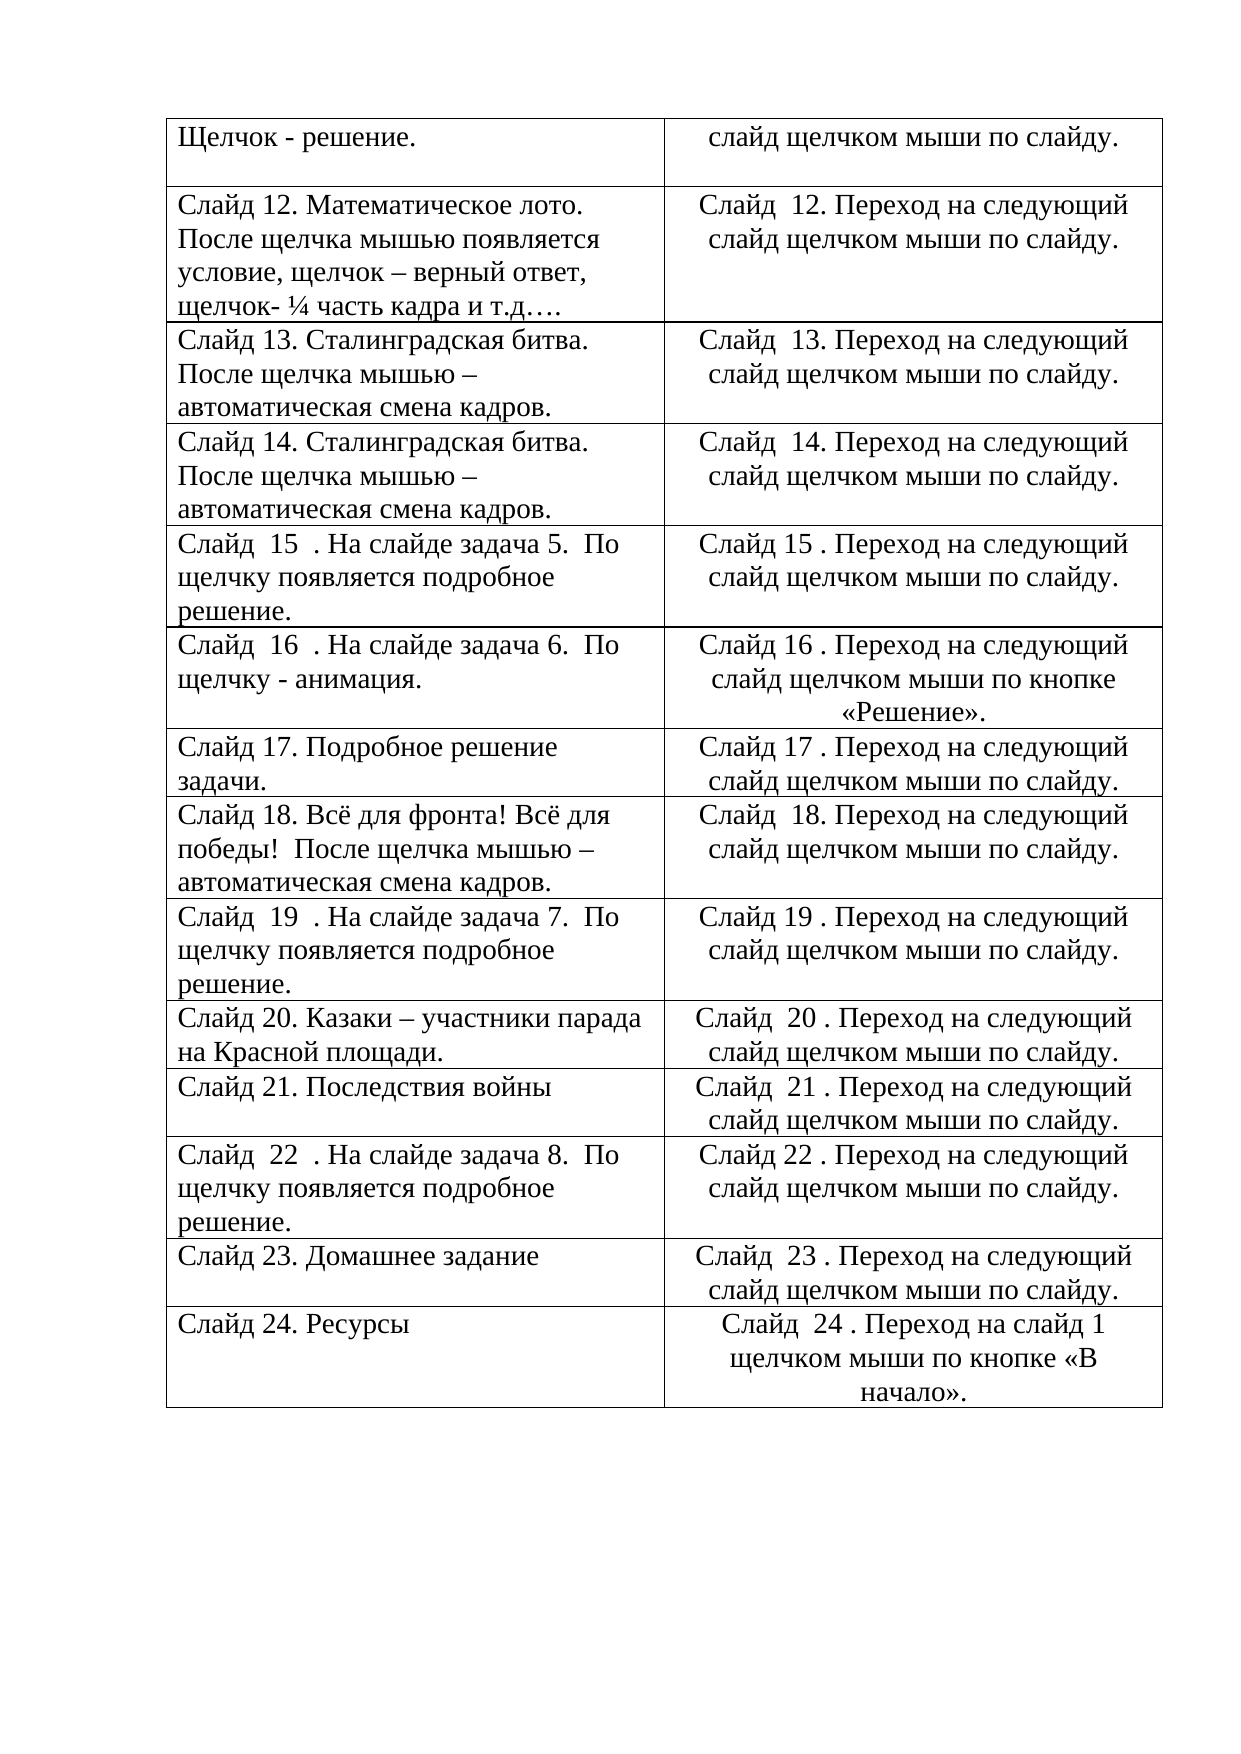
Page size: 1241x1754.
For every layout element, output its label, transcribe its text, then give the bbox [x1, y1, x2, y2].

table_cell Слайд 21. Последствия войны [167, 1069, 664, 1136]
table_cell Слайд 23 . Переход на следующий слайд щелчком мыши по слайду. [665, 1239, 1162, 1306]
table_cell Слайд 15 . Переход на следующий слайд щелчком мыши по слайду. [665, 526, 1162, 626]
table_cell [665, 119, 1162, 186]
table_cell Слайд 18. Переход на следующий слайд щелчком мыши по слайду. [665, 797, 1162, 898]
table_cell Слайд 17. Подробное решение задачи. [167, 729, 664, 796]
table_cell Слайд 13. Сталинградская битва. После щелчка мышью – автоматическая смена кадров. [167, 323, 664, 423]
table_cell Слайд 18. Всё для фронта! Всё для победы! После щелчка мышью – автоматическая смена кадров. [167, 797, 664, 898]
table_cell Слайд 12. Математическое лото. После щелчка мышью появляется условие, щелчок – верный ответ, щелчок- ¼ часть кадра и т.д…. [167, 187, 664, 321]
table_cell Слайд 15 . На слайде задача 5. По щелчку появляется подробное решение. [167, 526, 664, 626]
table_cell Слайд 16 . Переход на следующий слайд щелчком мыши по кнопке «Решение». [665, 628, 1162, 728]
table_cell Слайд 20 . Переход на следующий слайд щелчком мыши по слайду. [665, 1001, 1162, 1068]
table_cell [167, 119, 664, 186]
table_cell Слайд 16 . На слайде задача 6. По щелчку - анимация. [167, 628, 664, 728]
table_cell Слайд 24 . Переход на слайд 1 щелчком мыши по кнопке «В начало». [665, 1307, 1162, 1407]
table_cell Слайд 22 . Переход на следующий слайд щелчком мыши по слайду. [665, 1137, 1162, 1237]
table_cell Слайд 20. Казаки – участники парада на Красной площади. [167, 1001, 664, 1068]
table_cell Слайд 21 . Переход на следующий слайд щелчком мыши по слайду. [665, 1069, 1162, 1136]
table_cell Слайд 22 . На слайде задача 8. По щелчку появляется подробное решение. [167, 1137, 664, 1237]
table_cell Слайд 19 . На слайде задача 7. По щелчку появляется подробное решение. [167, 899, 664, 999]
table_cell Слайд 12. Переход на следующий слайд щелчком мыши по слайду. [665, 187, 1162, 321]
table_cell Слайд 14. Переход на следующий слайд щелчком мыши по слайду. [665, 424, 1162, 525]
table_cell Слайд 17 . Переход на следующий слайд щелчком мыши по слайду. [665, 729, 1162, 796]
table_cell Слайд 19 . Переход на следующий слайд щелчком мыши по слайду. [665, 899, 1162, 999]
table_cell Слайд 23. Домашнее задание [167, 1239, 664, 1306]
table_cell Слайд 24. Ресурсы [167, 1307, 664, 1407]
table_cell Слайд 14. Сталинградская битва. После щелчка мышью – автоматическая смена кадров. [167, 424, 664, 525]
table_cell Слайд 13. Переход на следующий слайд щелчком мыши по слайду. [665, 323, 1162, 423]
